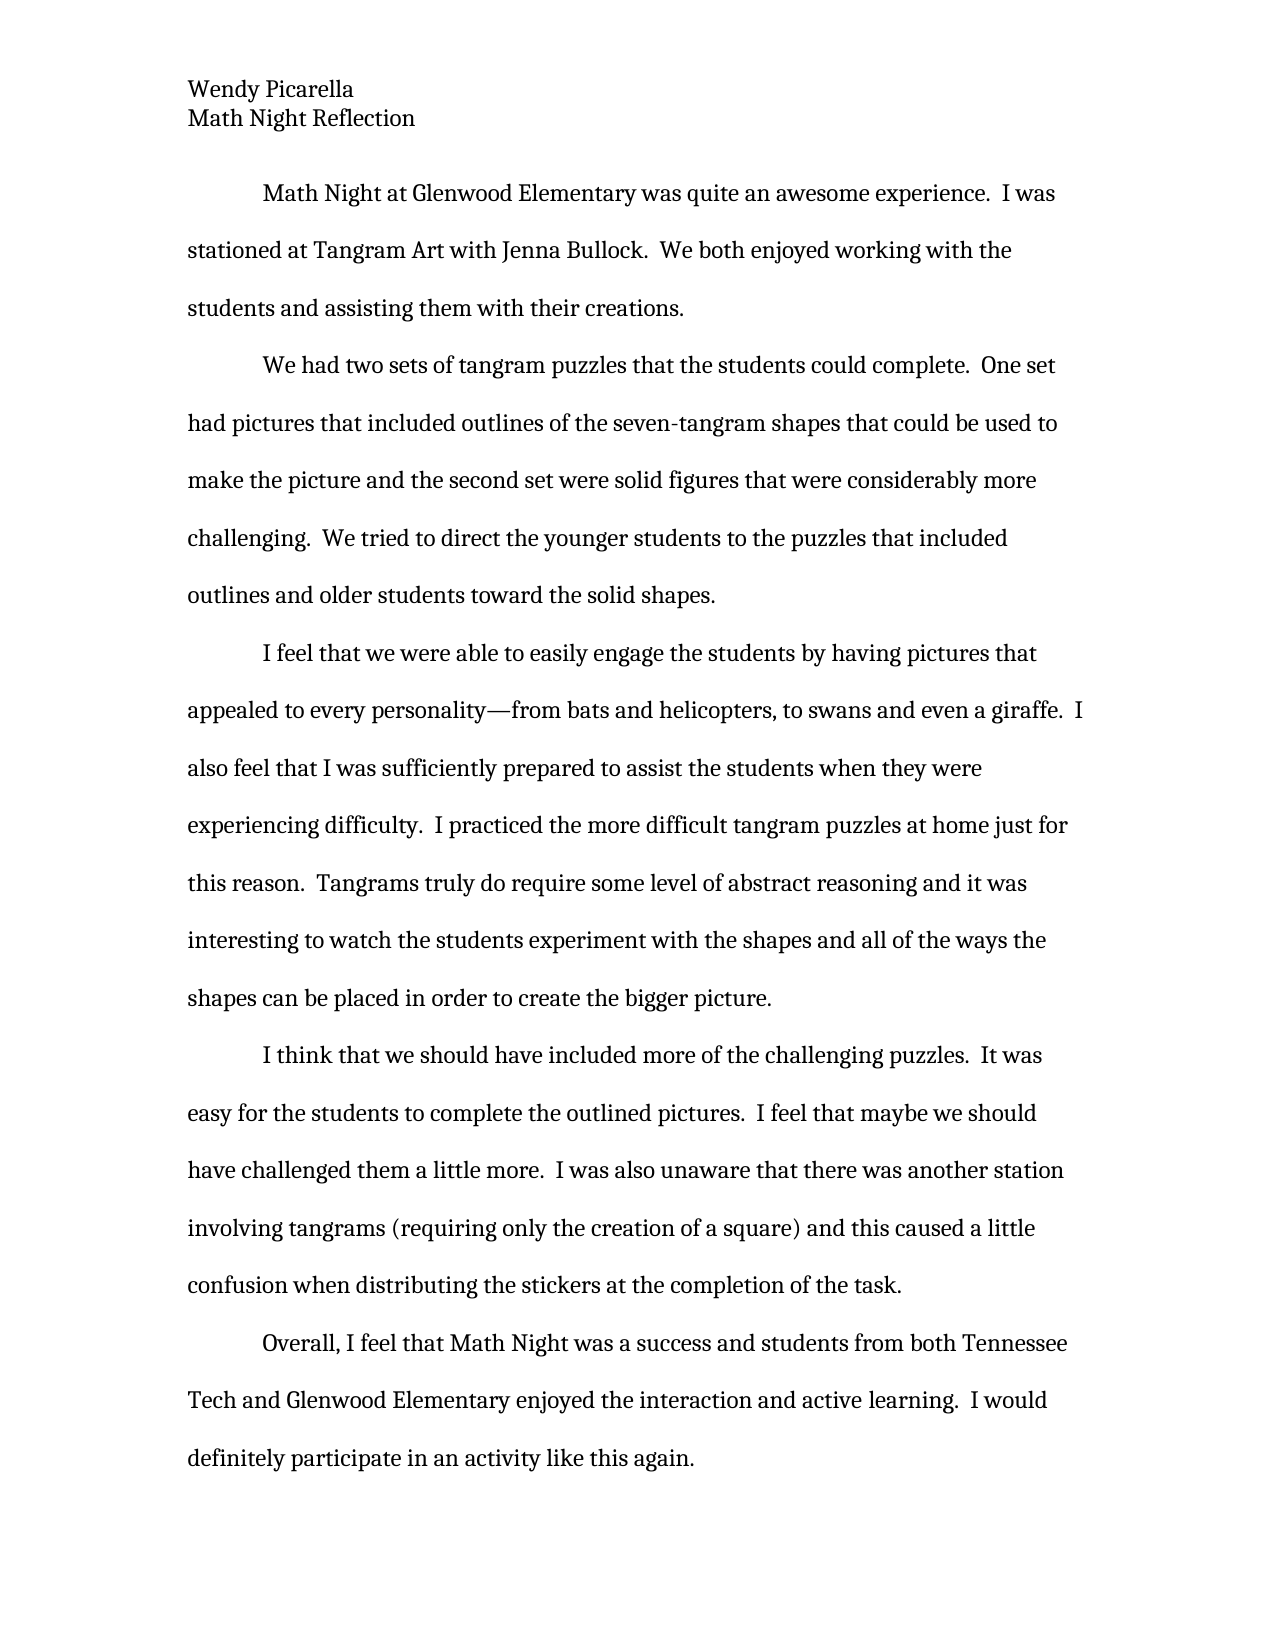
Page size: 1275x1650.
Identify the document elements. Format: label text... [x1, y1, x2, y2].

text We had two sets of tangram puzzles that the students could complete. One set had pictures that included outlines of the seven-tangram shapes that could be used to make the picture and the second set were solid figures that were considerably more challenging. We tried to direct the younger students to the puzzles that included outlines and older students toward the solid shapes. [187, 351, 1087, 610]
text Math Night at Glenwood Elementary was quite an awesome experience. I was stationed at Tangram Art with Jenna Bullock. We both enjoyed working with the students and assisting them with their creations. [187, 179, 1087, 322]
text I think that we should have included more of the challenging puzzles. It was easy for the students to complete the outlined pictures. I feel that maybe we should have challenged them a little more. I was also unaware that there was another station involving tangrams (requiring only the creation of a square) and this caused a little confusion when distributing the stickers at the completion of the task. [187, 1041, 1087, 1300]
text I feel that we were able to easily engage the students by having pictures that appealed to every personality—from bats and helicopters, to swans and even a giraffe. I also feel that I was sufficiently prepared to assist the students when they were experiencing difficulty. I practiced the more difficult tangram puzzles at home just for this reason. Tangrams truly do require some level of abstract reasoning and it was interesting to watch the students experiment with the shapes and all of the ways the shapes can be placed in order to create the bigger picture. [187, 639, 1087, 1012]
text Overall, I feel that Math Night was a success and students from both Tennessee Tech and Glenwood Elementary enjoyed the interaction and active learning. I would definitely participate in an activity like this again. [187, 1329, 1087, 1472]
